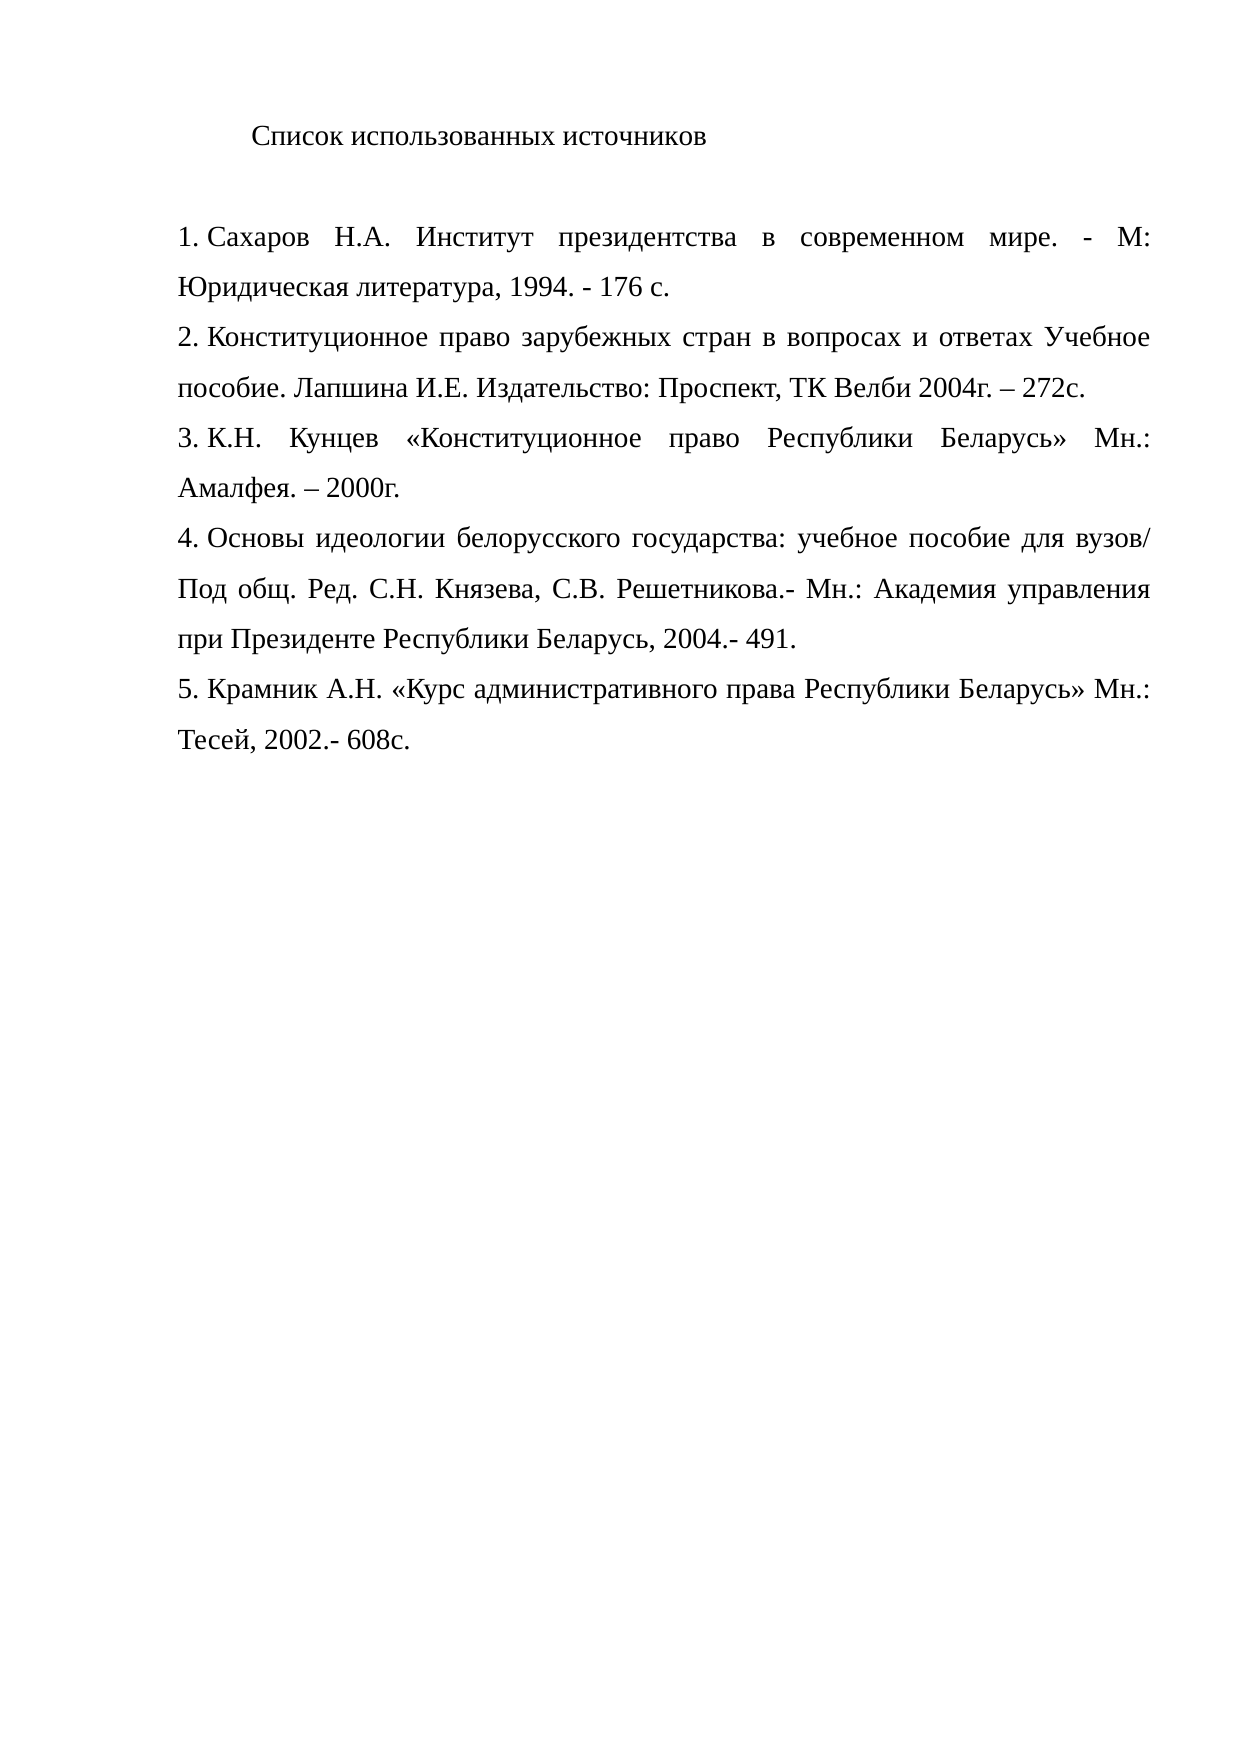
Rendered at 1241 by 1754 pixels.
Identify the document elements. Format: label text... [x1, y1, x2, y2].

list Сахаров Н.А. Институт президентства в современном мире. - М: Юридическая литература, 1994. - 176 с. [177, 219, 1152, 303]
list Конституционное право зарубежных стран в вопросах и ответах Учебное пособие. Лапшина И.Е. Издательство: Проспект, ТК Велби 2004г. – 272с. [177, 319, 1152, 403]
list Крамник А.Н. «Курс административного права Республики Беларусь» Мн.: Тесей, 2002.- 608с. [177, 672, 1152, 755]
list К.Н. Кунцев «Конституционное право Республики Беларусь» Мн.: Амалфея. – 2000г. [177, 420, 1152, 504]
list Основы идеологии белорусского государства: учебное пособие для вузов/ Под общ. Ред. С.Н. Князева, С.В. Решетникова.- Мн.: Академия управления при Президенте Республики Беларусь, 2004.- 491. [177, 521, 1152, 655]
text Список использованных источников [177, 118, 1152, 152]
